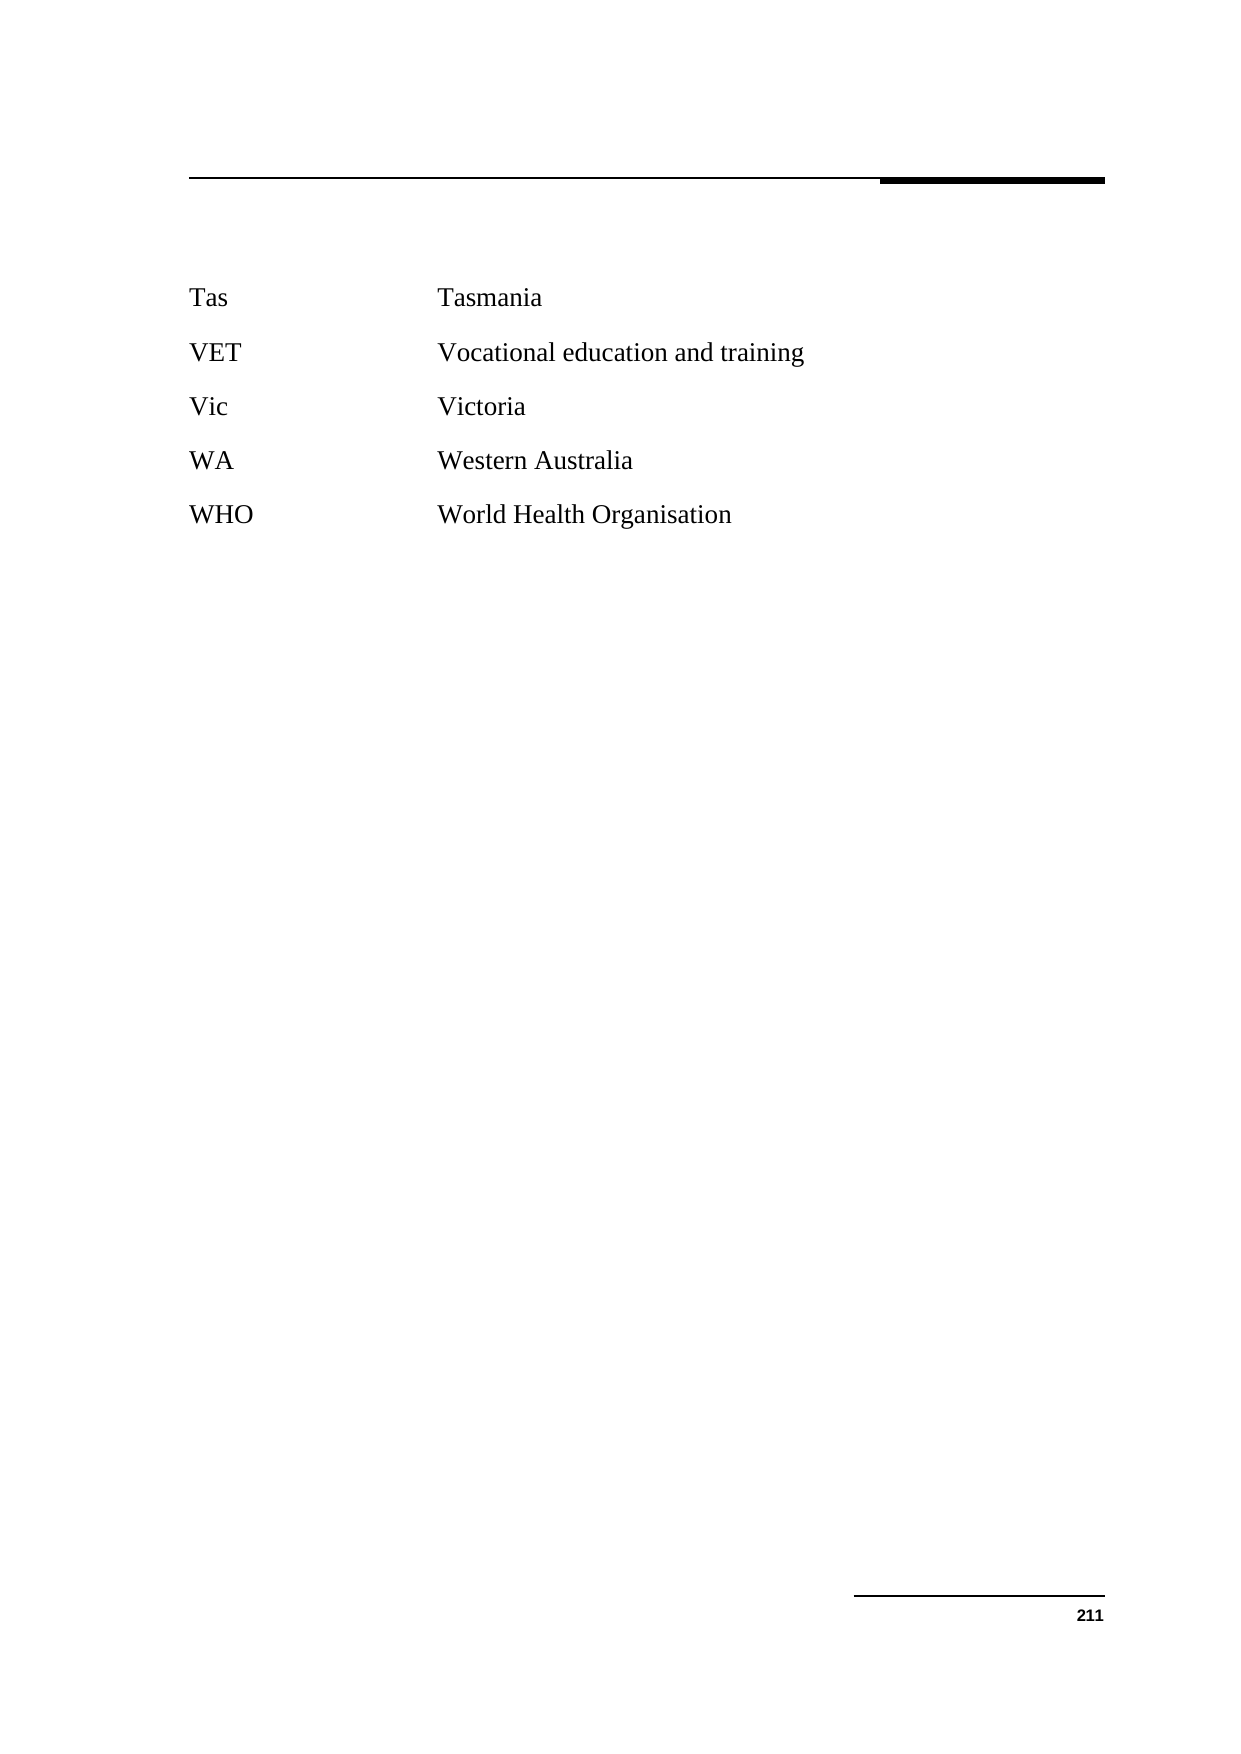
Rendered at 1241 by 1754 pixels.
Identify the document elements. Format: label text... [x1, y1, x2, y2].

text WA Western Australia [189, 442, 1104, 475]
text VET Vocational education and training [189, 333, 1104, 367]
text WHO World Health Organisation [189, 496, 1104, 529]
text Tas Tasmania [189, 279, 1104, 313]
text Vic Victoria [189, 388, 1104, 421]
